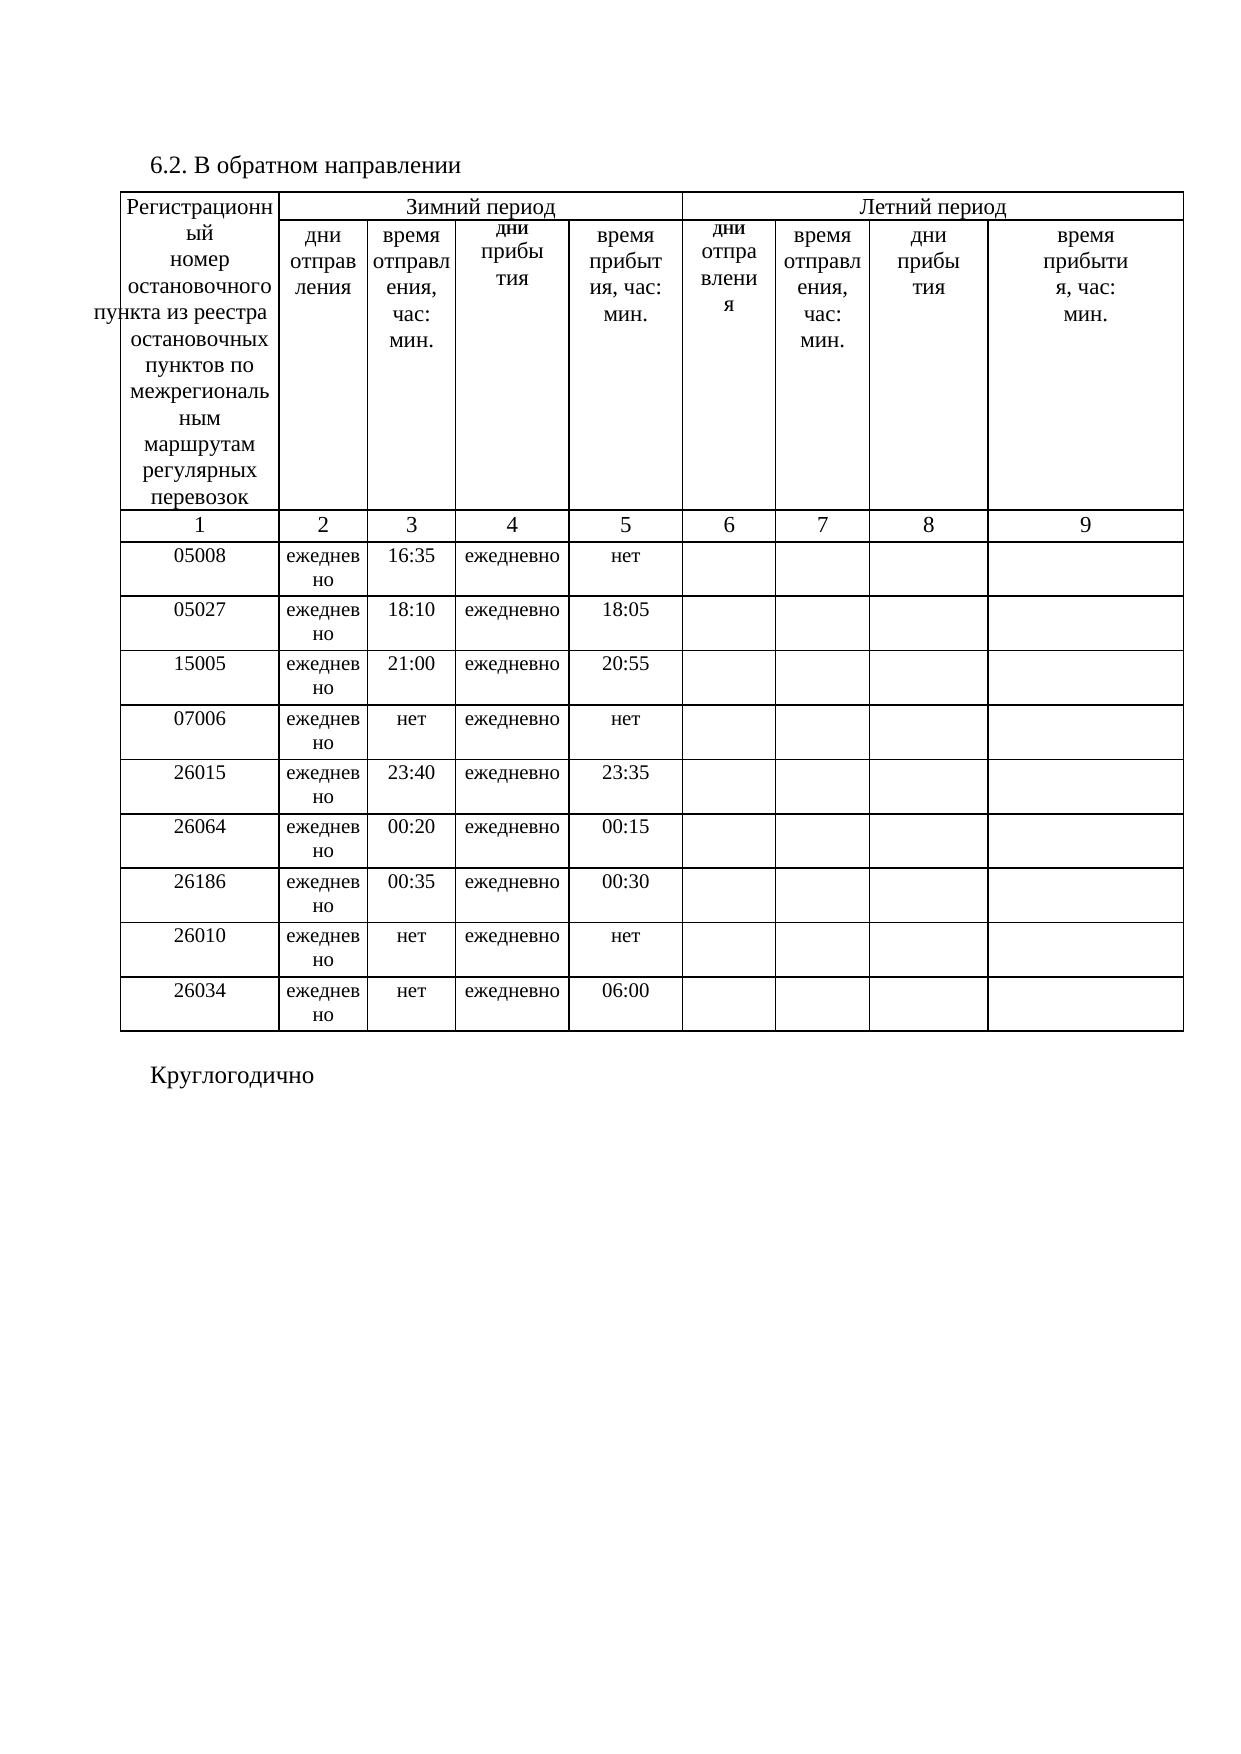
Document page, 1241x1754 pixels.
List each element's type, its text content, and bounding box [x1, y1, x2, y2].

table_cell 00:15 [570, 815, 682, 867]
table_cell ежедневно [456, 923, 568, 976]
table_cell 23:35 [570, 760, 682, 813]
table_cell 26015 [121, 760, 278, 813]
table_cell 7 [776, 511, 869, 541]
table_cell 6 [683, 511, 775, 541]
table_cell 26064 [121, 815, 278, 867]
table_cell время прибыт ия, час: мин. [570, 221, 682, 509]
table_cell [683, 706, 775, 758]
table_cell [989, 760, 1183, 813]
table_cell ежедневно [456, 543, 568, 595]
table_cell 21:00 [368, 651, 455, 704]
table_cell [989, 869, 1183, 922]
table_cell 1 [121, 511, 278, 541]
table_cell ежедневно [280, 815, 367, 867]
table_cell [989, 597, 1183, 650]
table_cell [989, 815, 1183, 867]
table_cell [683, 760, 775, 813]
table_cell [683, 651, 775, 704]
table_cell [870, 760, 987, 813]
table_cell [870, 706, 987, 758]
table_cell нет [368, 706, 455, 758]
text 6.2. В обратном направлении [150, 150, 1090, 179]
table_cell ежедневно [280, 869, 367, 922]
table_cell ДНИ прибы тия [456, 221, 568, 509]
table_cell ежедневно [456, 869, 568, 922]
table_cell [776, 869, 869, 922]
table_cell дни отправ ления [280, 221, 367, 509]
table_cell нет [570, 706, 682, 758]
table_cell 23:40 [368, 760, 455, 813]
table_cell [776, 706, 869, 758]
table_cell [776, 760, 869, 813]
table_cell [683, 978, 775, 1030]
table_cell 9 [989, 511, 1183, 541]
table_cell ежедневно [280, 760, 367, 813]
table_cell [683, 869, 775, 922]
table_cell нет [570, 923, 682, 976]
table_cell ежедневно [280, 597, 367, 650]
table_cell [776, 978, 869, 1030]
table_cell 18:10 [368, 597, 455, 650]
table_cell 20:55 [570, 651, 682, 704]
table_cell [683, 815, 775, 867]
table_cell [683, 923, 775, 976]
table_cell 00:20 [368, 815, 455, 867]
table_cell [870, 543, 987, 595]
table_cell ежедневно [280, 923, 367, 976]
table_cell 05008 [121, 543, 278, 595]
table_cell 26010 [121, 923, 278, 976]
table_cell 16:35 [368, 543, 455, 595]
table_cell [776, 815, 869, 867]
table_cell 00:30 [570, 869, 682, 922]
table_cell [776, 543, 869, 595]
table_cell [870, 597, 987, 650]
table_cell [989, 978, 1183, 1030]
table_cell [870, 651, 987, 704]
table_header Летний период [683, 193, 1183, 219]
table_cell ежедневно [280, 706, 367, 758]
table_cell [776, 597, 869, 650]
table_cell 00:35 [368, 869, 455, 922]
table_cell нет [368, 923, 455, 976]
table_cell ежедневно [280, 651, 367, 704]
text Круглогодично [150, 1061, 1090, 1089]
table_cell 06:00 [570, 978, 682, 1030]
table_cell [989, 706, 1183, 758]
table_cell 18:05 [570, 597, 682, 650]
table_cell время прибыти я, час: мин. [989, 221, 1183, 509]
table_cell 05027 [121, 597, 278, 650]
table_cell [989, 651, 1183, 704]
table_cell [870, 923, 987, 976]
table_cell [870, 815, 987, 867]
table_header Зимний период [280, 193, 682, 219]
table_cell 5 [570, 511, 682, 541]
table_cell [683, 597, 775, 650]
table_header Регистрационный номер остановочного пункта из реестра остановочных пунктов по межрегиональным маршрутам регулярных перевозок [121, 193, 278, 509]
table_cell 26186 [121, 869, 278, 922]
table_cell ежедневно [456, 978, 568, 1030]
table_cell [989, 923, 1183, 976]
table_cell время отправл ения, час: мин. [368, 221, 455, 509]
table_cell время отправл ения, час: мин. [776, 221, 869, 509]
table_cell дни прибы тия [870, 221, 987, 509]
table_cell нет [368, 978, 455, 1030]
table_cell ежедневно [456, 760, 568, 813]
table_cell ДНИ отпра влени я [683, 221, 775, 509]
table_cell 2 [280, 511, 367, 541]
table_cell нет [570, 543, 682, 595]
table_cell ежедневно [456, 706, 568, 758]
table_cell 4 [456, 511, 568, 541]
table_cell [989, 543, 1183, 595]
table_cell ежедневно [456, 597, 568, 650]
table_cell [776, 923, 869, 976]
table_cell ежедневно [280, 978, 367, 1030]
table_cell 15005 [121, 651, 278, 704]
table_cell [683, 543, 775, 595]
table_cell 07006 [121, 706, 278, 758]
table_cell 26034 [121, 978, 278, 1030]
table_cell 8 [870, 511, 987, 541]
table_cell [776, 651, 869, 704]
table_cell ежедневно [280, 543, 367, 595]
table_cell [870, 978, 987, 1030]
table_cell ежедневно [456, 815, 568, 867]
table_cell [870, 869, 987, 922]
table_cell ежедневно [456, 651, 568, 704]
table_cell 3 [368, 511, 455, 541]
